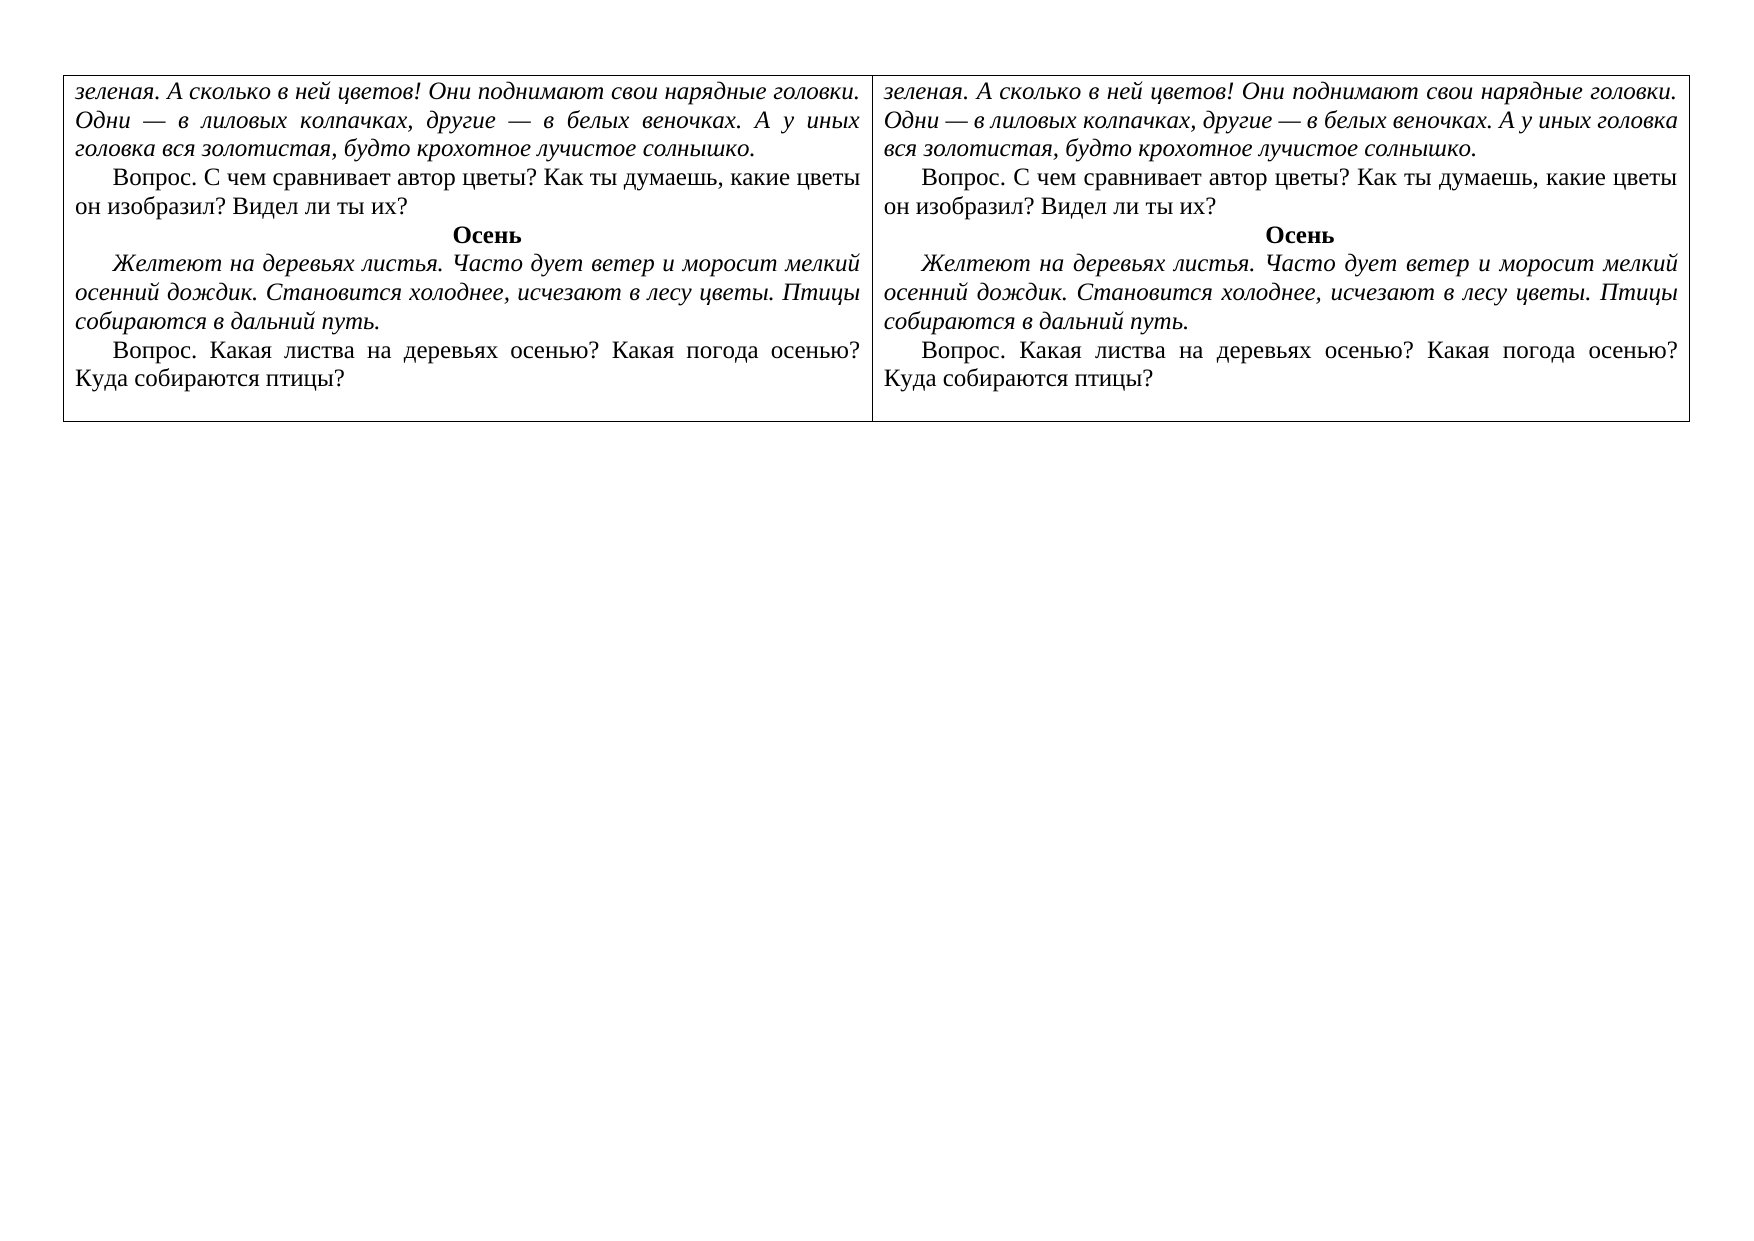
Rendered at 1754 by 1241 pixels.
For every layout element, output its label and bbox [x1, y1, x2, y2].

table_header [873, 76, 1689, 421]
table_header [64, 76, 872, 421]
